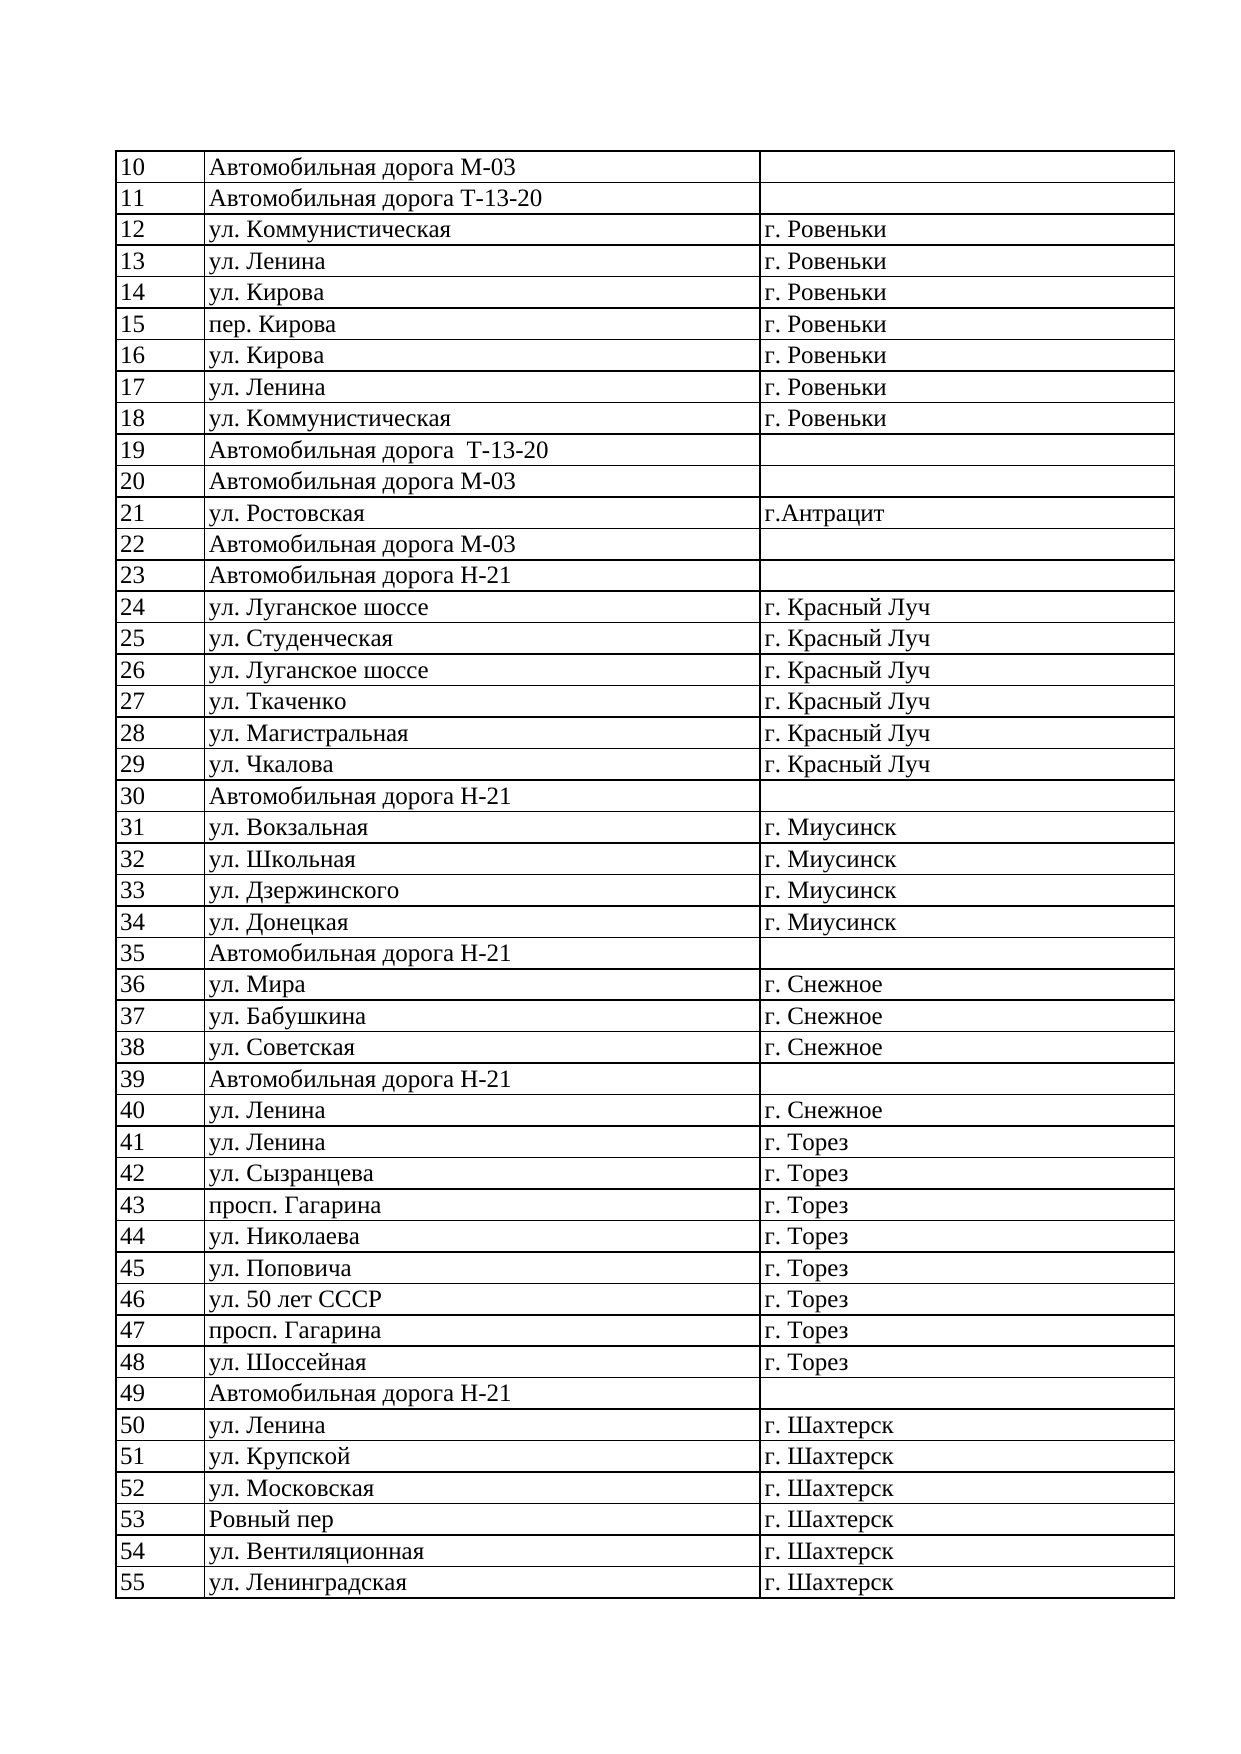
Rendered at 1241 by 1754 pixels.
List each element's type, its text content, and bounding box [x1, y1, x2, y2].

table_cell 10 [117, 152, 204, 181]
table_cell 14 [117, 277, 204, 307]
table_cell ул. Сызранцева [205, 1158, 759, 1188]
table_cell ул. Школьная [205, 844, 759, 873]
table_cell ул. Бабушкина [205, 1001, 759, 1031]
table_cell [761, 529, 1174, 559]
table_cell г. Красный Луч [761, 655, 1174, 685]
table_cell 23 [117, 561, 204, 590]
table_cell Автомобильная дорога Н-21 [205, 561, 759, 590]
table_cell Автомобильная дорога Н-21 [205, 1378, 759, 1408]
table_cell 37 [117, 1001, 204, 1031]
table_cell 27 [117, 686, 204, 716]
table_cell ул. Ростовская [205, 498, 759, 527]
table_cell г. Ровеньки [761, 246, 1174, 276]
table_cell г. Ровеньки [761, 277, 1174, 307]
table_cell г. Торез [761, 1347, 1174, 1377]
table_cell 17 [117, 372, 204, 402]
table_cell г. Торез [761, 1221, 1174, 1251]
table_cell ул. Московская [205, 1473, 759, 1503]
table_cell ул. 50 лет СССР [205, 1284, 759, 1314]
table_cell Автомобильная дорога Н-21 [205, 781, 759, 811]
table_cell Автомобильная дорога Н-21 [205, 1064, 759, 1094]
table_cell 39 [117, 1064, 204, 1094]
table_cell г.Антрацит [761, 498, 1174, 527]
table_cell ул. Шоссейная [205, 1347, 759, 1377]
table_cell ул. Луганское шоссе [205, 655, 759, 685]
table_cell г. Снежное [761, 1095, 1174, 1125]
table_cell 31 [117, 812, 204, 842]
table_cell г. Снежное [761, 1032, 1174, 1062]
table_cell 11 [117, 183, 204, 213]
table_cell 43 [117, 1190, 204, 1219]
table_cell 28 [117, 718, 204, 748]
table_cell г. Миусинск [761, 875, 1174, 905]
table_cell Автомобильная дорога Н-21 [205, 938, 759, 968]
table_cell г. Ровеньки [761, 340, 1174, 370]
table_cell [761, 1378, 1174, 1408]
table_cell 25 [117, 623, 204, 653]
table_cell г. Ровеньки [761, 309, 1174, 339]
table_cell [761, 938, 1174, 968]
table_cell г. Красный Луч [761, 623, 1174, 653]
table_cell 38 [117, 1032, 204, 1062]
table_cell 45 [117, 1253, 204, 1282]
table_cell ул. Луганское шоссе [205, 592, 759, 622]
table_cell 48 [117, 1347, 204, 1377]
table_cell 24 [117, 592, 204, 622]
table_cell г. Красный Луч [761, 749, 1174, 779]
table_cell 55 [117, 1567, 204, 1597]
table_cell г. Ровеньки [761, 215, 1174, 244]
table_cell 35 [117, 938, 204, 968]
table_cell [761, 781, 1174, 811]
table_cell 50 [117, 1410, 204, 1440]
table_cell ул. Ленина [205, 246, 759, 276]
table_cell [761, 561, 1174, 590]
table_cell г. Красный Луч [761, 592, 1174, 622]
table_cell 54 [117, 1536, 204, 1566]
table_cell 46 [117, 1284, 204, 1314]
table_cell г. Торез [761, 1190, 1174, 1219]
table_cell ул. Коммунистическая [205, 403, 759, 433]
table_cell г. Шахтерск [761, 1410, 1174, 1440]
table_cell ул. Ленина [205, 1095, 759, 1125]
table_cell г. Красный Луч [761, 686, 1174, 716]
table_cell 13 [117, 246, 204, 276]
table_cell 40 [117, 1095, 204, 1125]
table_cell г. Миусинск [761, 844, 1174, 873]
table_cell Автомобильная дорога М-03 [205, 152, 759, 181]
table_cell ул. Ленина [205, 1410, 759, 1440]
table_cell ул. Вентиляционная [205, 1536, 759, 1566]
table_cell 36 [117, 970, 204, 999]
table_cell г. Красный Луч [761, 718, 1174, 748]
table_cell 29 [117, 749, 204, 779]
table_cell г. Шахтерск [761, 1567, 1174, 1597]
table_cell ул. Мира [205, 970, 759, 999]
table_cell г. Ровеньки [761, 403, 1174, 433]
table_cell г. Ровеньки [761, 372, 1174, 402]
table_cell г. Шахтерск [761, 1441, 1174, 1471]
table_cell ул. Вокзальная [205, 812, 759, 842]
table_cell [761, 183, 1174, 213]
table_cell г. Снежное [761, 1001, 1174, 1031]
table_cell г. Снежное [761, 970, 1174, 999]
table_cell 20 [117, 466, 204, 496]
table_cell 53 [117, 1504, 204, 1534]
table_cell [761, 152, 1174, 181]
table_cell 51 [117, 1441, 204, 1471]
table_cell просп. Гагарина [205, 1316, 759, 1345]
table_cell Автомобильная дорога Т-13-20 [205, 183, 759, 213]
table_cell г. Торез [761, 1158, 1174, 1188]
table_cell 52 [117, 1473, 204, 1503]
table_cell ул. Дзержинского [205, 875, 759, 905]
table_cell ул. Ленинградская [205, 1567, 759, 1597]
table_cell 47 [117, 1316, 204, 1345]
table_cell ул. Ленина [205, 1127, 759, 1157]
table_cell просп. Гагарина [205, 1190, 759, 1219]
table_cell ул. Донецкая [205, 907, 759, 936]
table_cell ул. Чкалова [205, 749, 759, 779]
table_cell ул. Кирова [205, 277, 759, 307]
table_cell 18 [117, 403, 204, 433]
table_cell 32 [117, 844, 204, 873]
table_cell г. Шахтерск [761, 1504, 1174, 1534]
table_cell ул. Ткаченко [205, 686, 759, 716]
table_cell г. Шахтерск [761, 1536, 1174, 1566]
table_cell [761, 1064, 1174, 1094]
table_cell 33 [117, 875, 204, 905]
table_cell 19 [117, 435, 204, 464]
table_cell 44 [117, 1221, 204, 1251]
table_cell ул. Крупской [205, 1441, 759, 1471]
table_cell ул. Советская [205, 1032, 759, 1062]
table_cell Автомобильная дорога Т-13-20 [205, 435, 759, 464]
table_cell г. Торез [761, 1253, 1174, 1282]
table_cell 34 [117, 907, 204, 936]
table_cell ул. Коммунистическая [205, 215, 759, 244]
table_cell 30 [117, 781, 204, 811]
table_cell ул. Ленина [205, 372, 759, 402]
table_cell г. Торез [761, 1316, 1174, 1345]
table_cell г. Миусинск [761, 907, 1174, 936]
table_cell [761, 466, 1174, 496]
table_cell 41 [117, 1127, 204, 1157]
table_cell Ровный пер [205, 1504, 759, 1534]
table_cell 49 [117, 1378, 204, 1408]
table_cell [761, 435, 1174, 464]
table_cell Автомобильная дорога М-03 [205, 529, 759, 559]
table_cell г. Миусинск [761, 812, 1174, 842]
table_cell г. Торез [761, 1127, 1174, 1157]
table_cell 16 [117, 340, 204, 370]
table_cell 15 [117, 309, 204, 339]
table_cell ул. Студенческая [205, 623, 759, 653]
table_cell ул. Кирова [205, 340, 759, 370]
table_cell 26 [117, 655, 204, 685]
table_cell 21 [117, 498, 204, 527]
table_cell ул. Николаева [205, 1221, 759, 1251]
table_cell Автомобильная дорога М-03 [205, 466, 759, 496]
table_cell ул. Магистральная [205, 718, 759, 748]
table_cell ул. Поповича [205, 1253, 759, 1282]
table_cell 12 [117, 215, 204, 244]
table_cell пер. Кирова [205, 309, 759, 339]
table_cell 42 [117, 1158, 204, 1188]
table_cell г. Шахтерск [761, 1473, 1174, 1503]
table_cell г. Торез [761, 1284, 1174, 1314]
table_cell 22 [117, 529, 204, 559]
